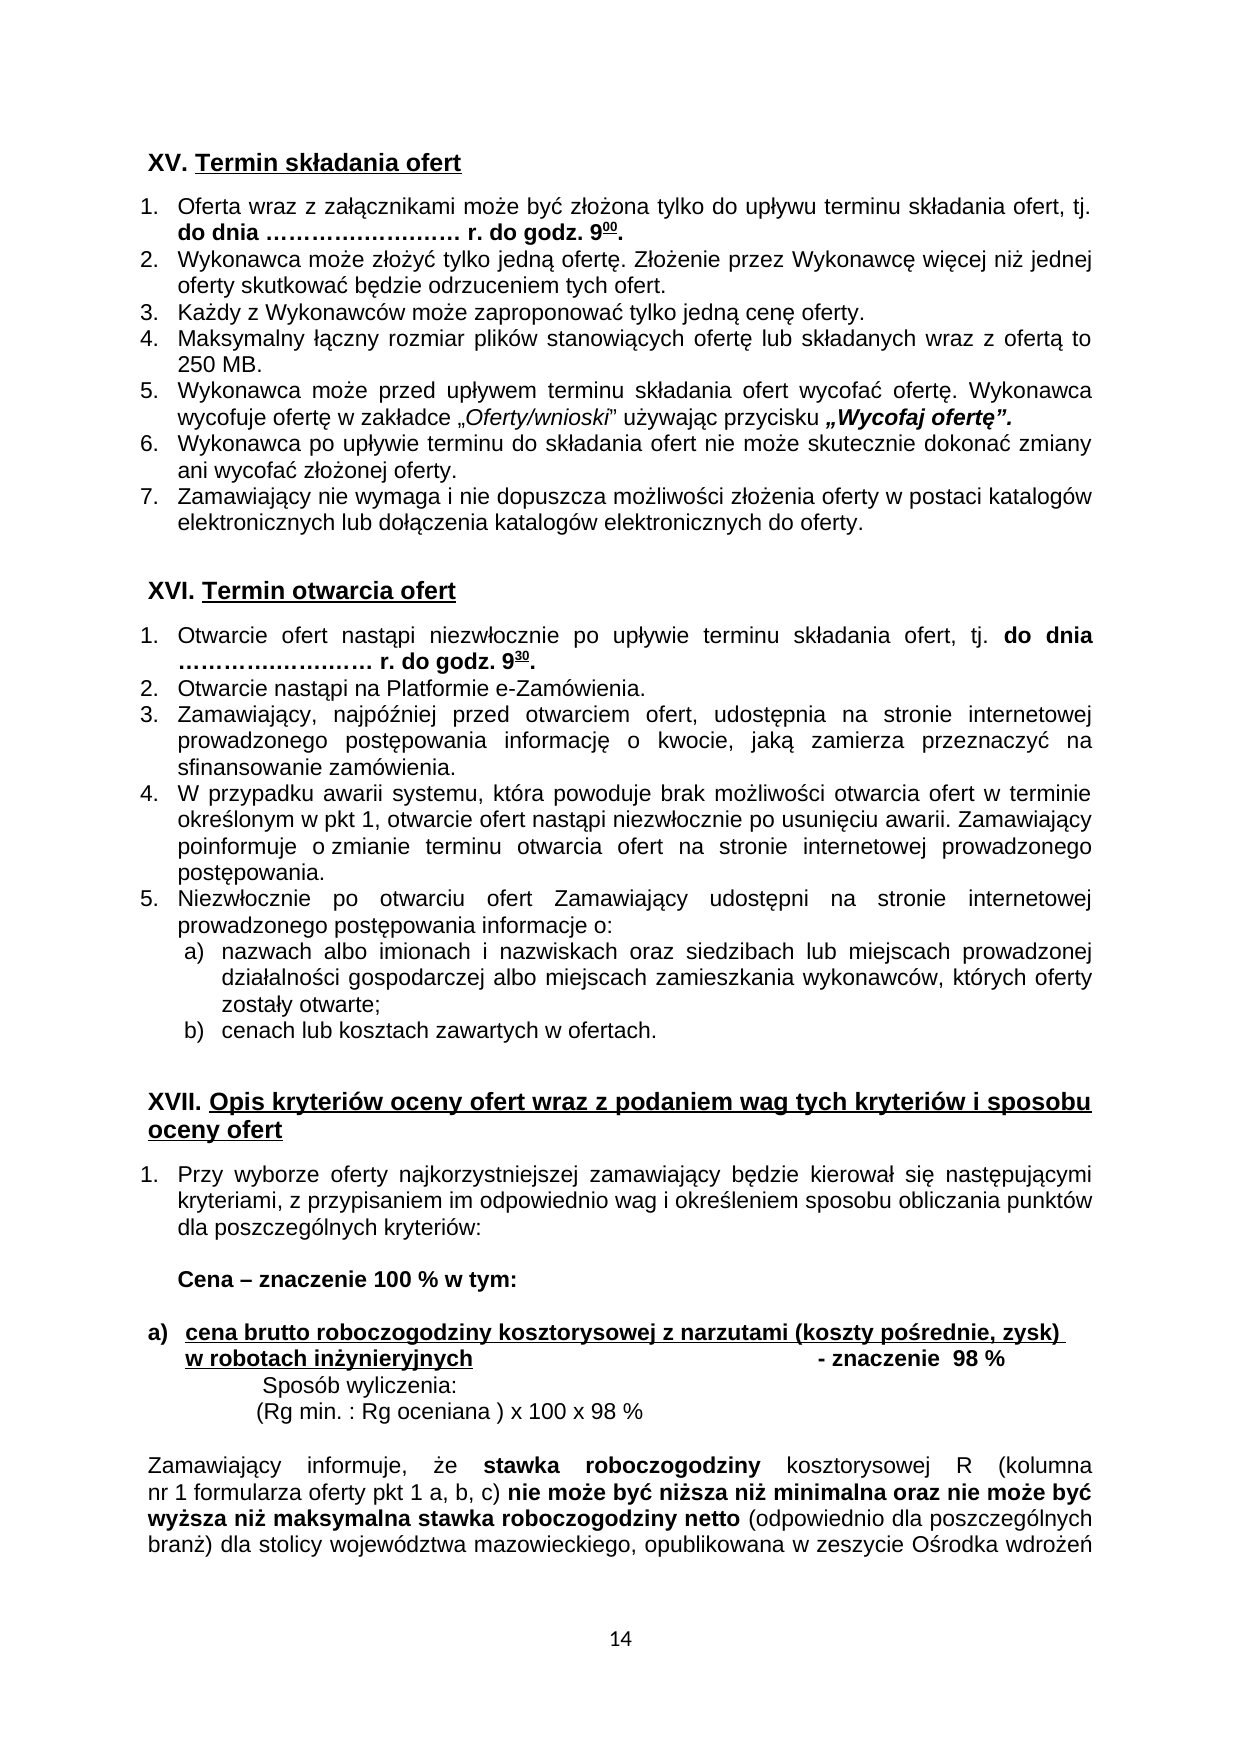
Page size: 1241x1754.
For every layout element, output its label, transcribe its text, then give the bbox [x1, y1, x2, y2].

list cena brutto roboczogodziny kosztorysowej z narzutami (koszty pośrednie, zysk) w robotach inżynieryjnych - znaczenie 98 % [148, 1319, 1093, 1372]
list Wykonawca może przed upływem terminu składania ofert wycofać ofertę. Wykonawca wycofuje ofertę w zakładce „Oferty/wnioski” używając przycisku „Wycofaj ofertę”. [140, 377, 1093, 430]
list Oferta wraz z załącznikami może być złożona tylko do upływu terminu składania ofert, tj. do dnia ………….…….…… r. do godz. 900. [140, 193, 1093, 246]
list Wykonawca może złożyć tylko jedną ofertę. Złożenie przez Wykonawcę więcej niż jednej oferty skutkować będzie odrzuceniem tych ofert. [140, 246, 1093, 298]
list Cena – znaczenie 100 % w tym: [177, 1266, 1093, 1292]
list Przy wyborze oferty najkorzystniejszej zamawiający będzie kierował się następującymi kryteriami, z przypisaniem im odpowiednio wag i określeniem sposobu obliczania punktów dla poszczególnych kryteriów: [140, 1161, 1093, 1240]
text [148, 1452, 1093, 1558]
list nazwach albo imionach i nazwiskach oraz siedzibach lub miejscach prowadzonej działalności gospodarczej albo miejscach zamieszkania wykonawców, których oferty zostały otwarte; [184, 938, 1093, 1017]
text XV. Termin składania ofert [148, 148, 1093, 176]
list Zamawiający, najpóźniej przed otwarciem ofert, udostępnia na stronie internetowej prowadzonego postępowania informację o kwocie, jaką zamierza przeznaczyć na sfinansowanie zamówienia. [140, 701, 1093, 780]
text Sposób wyliczenia: [148, 1372, 1093, 1398]
list cenach lub kosztach zawartych w ofertach. [184, 1017, 1093, 1043]
list W przypadku awarii systemu, która powoduje brak możliwości otwarcia ofert w terminie określonym w pkt 1, otwarcie ofert nastąpi niezwłocznie po usunięciu awarii. Zamawiający poinformuje o zmianie terminu otwarcia ofert na stronie internetowej prowadzonego postępowania. [140, 780, 1093, 885]
text (Rg min. : Rg oceniana ) x 100 x 98 % [148, 1398, 1093, 1424]
text XVI. Termin otwarcia ofert [148, 576, 1093, 605]
list Niezwłocznie po otwarciu ofert Zamawiający udostępni na stronie internetowej prowadzonego postępowania informacje o: [140, 885, 1093, 938]
list Zamawiający nie wymaga i nie dopuszcza możliwości złożenia oferty w postaci katalogów elektronicznych lub dołączenia katalogów elektronicznych do oferty. [140, 483, 1093, 536]
list Wykonawca po upływie terminu do składania ofert nie może skutecznie dokonać zmiany ani wycofać złożonej oferty. [140, 430, 1093, 483]
list Każdy z Wykonawców może zaproponować tylko jedną cenę oferty. [140, 298, 1093, 325]
list Otwarcie nastąpi na Platformie e-Zamówienia. [140, 674, 1093, 701]
list Otwarcie ofert nastąpi niezwłocznie po upływie terminu składania ofert, tj. do dnia ………….…….…… r. do godz. 930. [140, 622, 1093, 674]
text XVII. Opis kryteriów oceny ofert wraz z podaniem wag tych kryteriów i sposobu oceny ofert [148, 1087, 1093, 1144]
list Maksymalny łączny rozmiar plików stanowiących ofertę lub składanych wraz z ofertą to 250 MB. [140, 325, 1093, 377]
